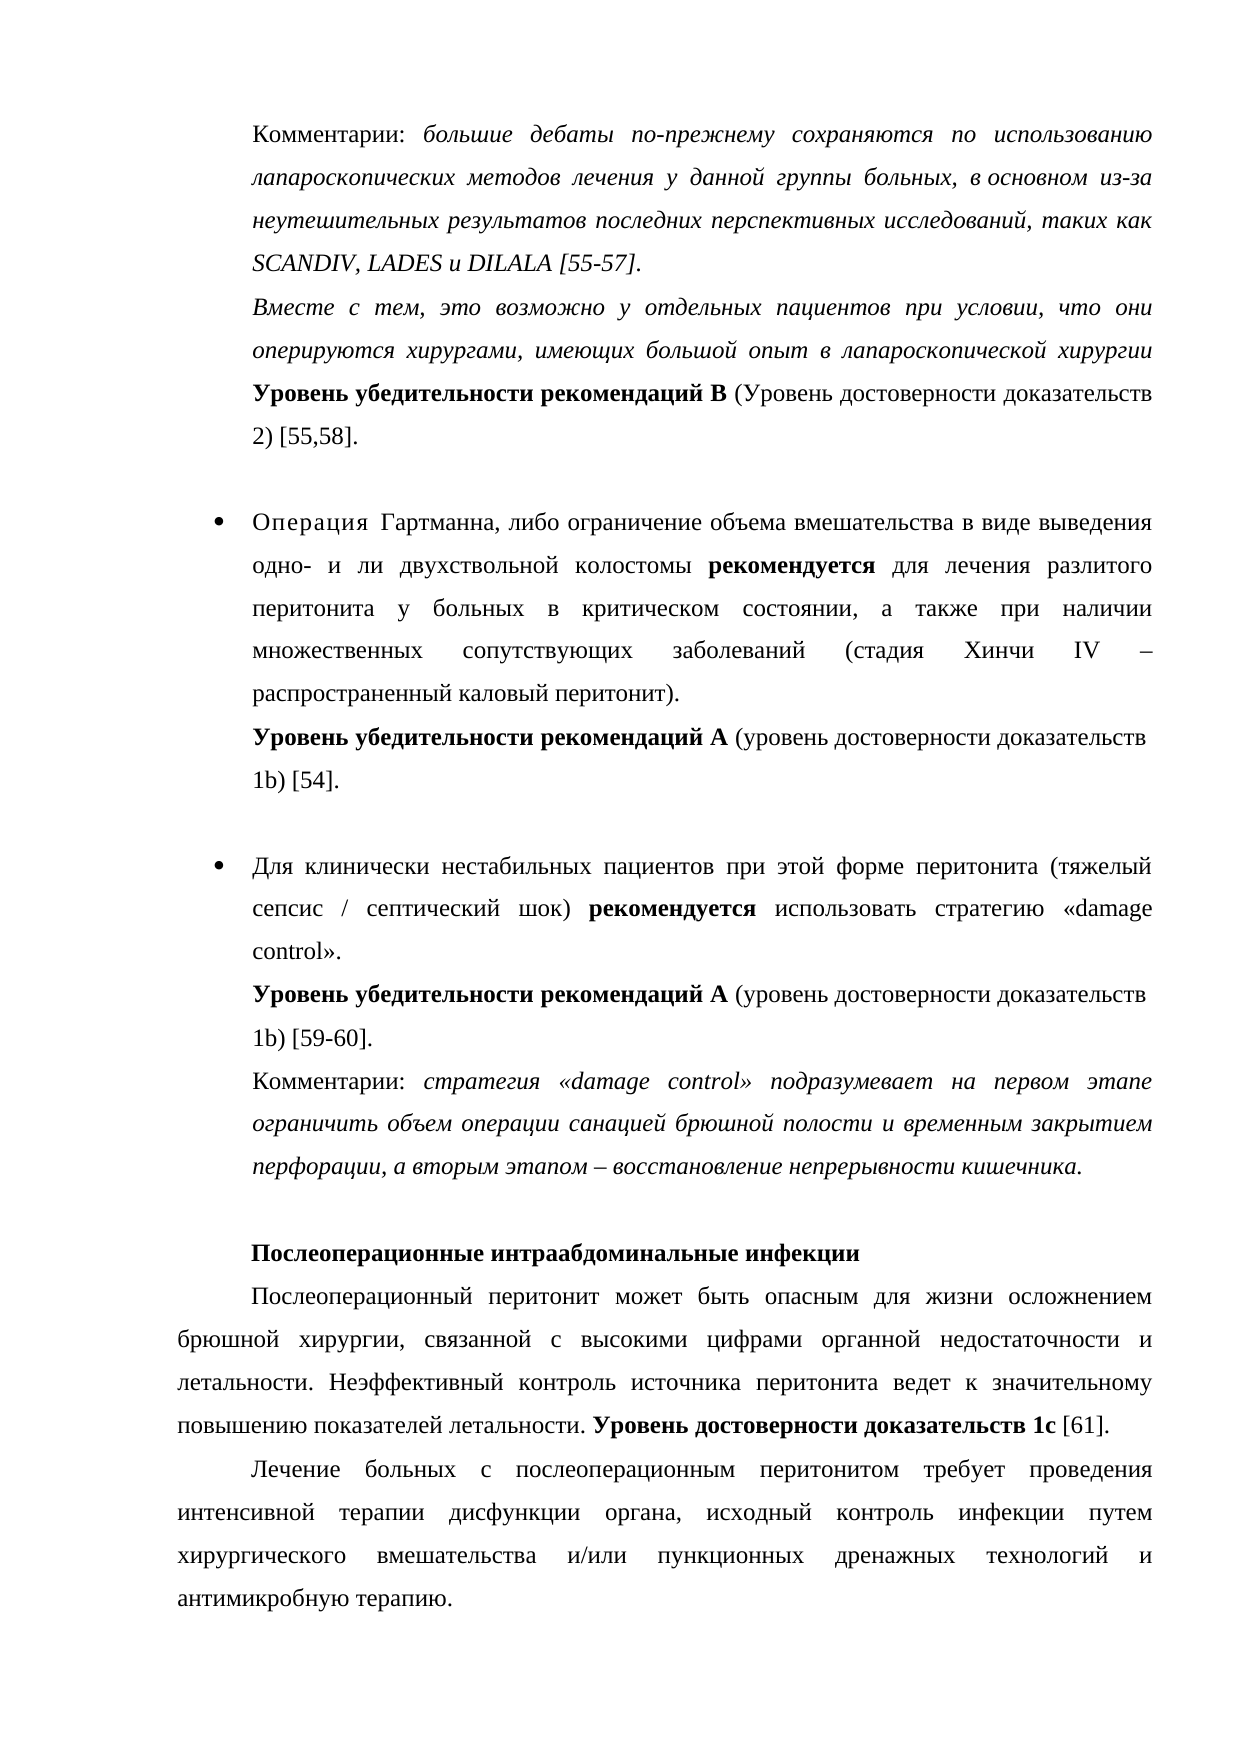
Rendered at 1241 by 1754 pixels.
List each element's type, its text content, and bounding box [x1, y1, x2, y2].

text Послеоперационный перитонит может быть опасным для жизни осложнением брюшной хирургии, связанной с высокими цифрами органной недостаточности и летальности. Неэффективный контроль источника перитонита ведет к значительному повышению показателей летальности. Уровень достоверности доказательств 1с [61]. [177, 1281, 1152, 1439]
text Комментарии: стратегия «damage control» подразумевает на первом этапе ограничить объем операции санацией брюшной полости и временным закрытием перфорации, а вторым этапом – восстановление непрерывности кишечника. [252, 1066, 1152, 1180]
text Комментарии: большие дебаты по-прежнему сохраняются по использованию лапароскопических методов лечения у данной группы больных, в основном из-за неутешительных результатов последних перспективных исследований, таких как SCANDIV, LADES и DILALA [55-57]. [252, 119, 1152, 277]
text Лечение больных с послеоперационным перитонитом требует проведения интенсивной терапии дисфункции органа, исходный контроль инфекции путем хирургического вмешательства и/или пункционных дренажных технологий и антимикробную терапию. [177, 1454, 1152, 1612]
subtitle Послеоперационные интраабдоминальные инфекции [251, 1238, 1163, 1267]
text Уровень убедительности рекомендаций А (уровень достоверности доказательств [252, 979, 1163, 1008]
list Операция Гартманна, либо ограничение объема вмешательства в виде выведения одно- и ли двухствольной колостомы рекомендуется для лечения разлитого перитонита у больных в критическом состоянии, а также при наличии множественных сопутствующих заболеваний (стадия Хинчи ΙV – распространенный каловый перитонит). [214, 507, 1152, 707]
list Для клинически нестабильных пациентов при этой форме перитонита (тяжелый сепсис / септический шок) рекомендуется использовать стратегию «damage control». [214, 851, 1152, 965]
text Уровень убедительности рекомендаций А (уровень достоверности доказательств [252, 722, 1163, 751]
text Вместе с тем, это возможно у отдельных пациентов при условии, что они оперируются хирургами, имеющих большой опыт в лапароскопической хирургии Уровень убедительности рекомендаций B (Уровень достоверности доказательств 2) [55,58]. [252, 292, 1152, 450]
text 1b) [54]. [252, 765, 1163, 793]
text 1b) [59-60]. [252, 1023, 1163, 1051]
